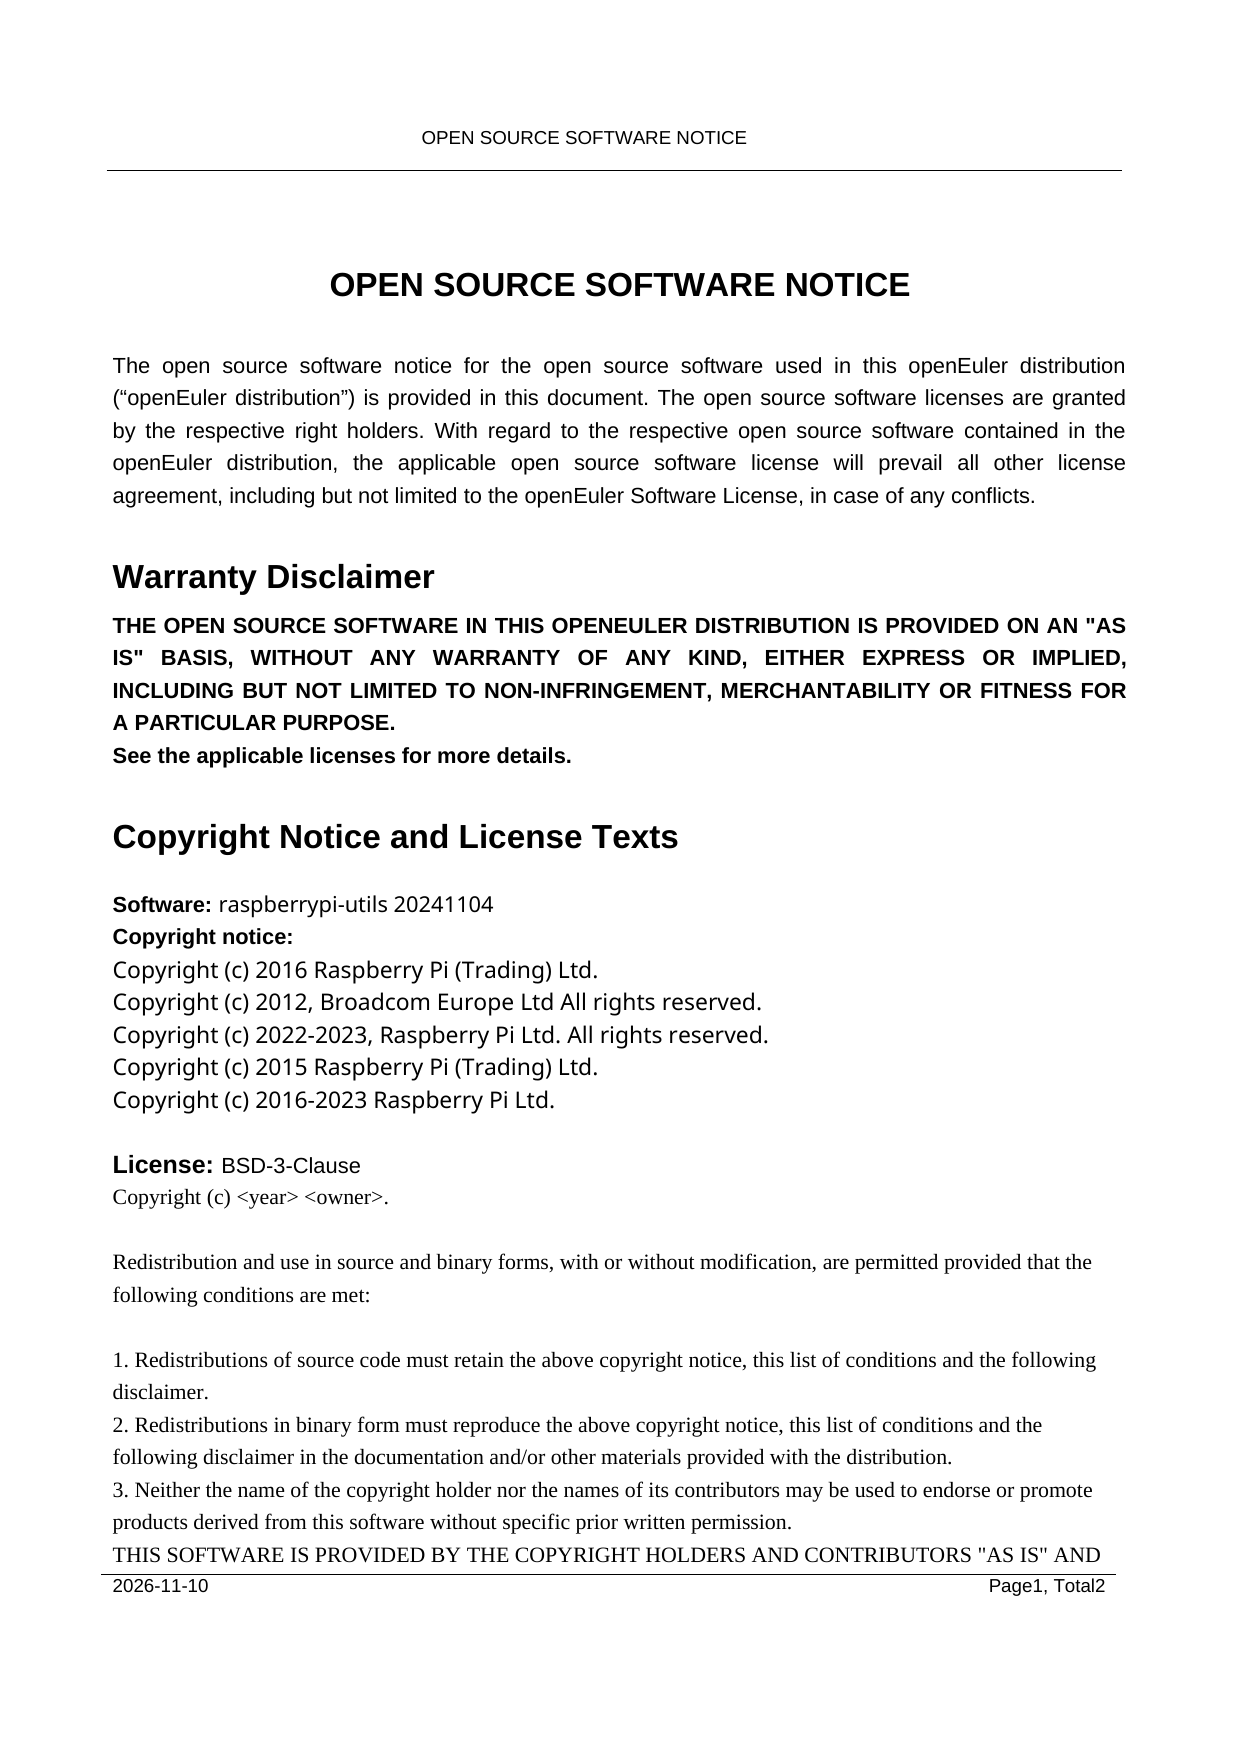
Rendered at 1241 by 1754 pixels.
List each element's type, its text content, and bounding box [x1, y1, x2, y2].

text Warranty Disclaimer [112, 544, 1128, 609]
text Software: raspberrypi-utils 20241104 [112, 888, 1128, 921]
text THE OPEN SOURCE SOFTWARE IN THIS OPENEULER DISTRIBUTION IS PROVIDED ON AN "AS IS" BASIS, WITHOUT ANY WARRANTY OF ANY KIND, EITHER EXPRESS OR IMPLIED, INCLUDING BUT NOT LIMITED TO NON-INFRINGEMENT, MERCHANTABILITY OR FITNESS FOR A PARTICULAR PURPOSE. See the applicable licenses for more details. [112, 609, 1128, 771]
text Copyright (c) 2016 Raspberry Pi (Trading) Ltd. Copyright (c) 2012, Broadcom Europe Ltd All rights reserved. Copyright (c) 2022-2023, Raspberry Pi Ltd. All rights reserved. Copyright (c) 2015 Raspberry Pi (Trading) Ltd. Copyright (c) 2016-2023 Raspberry Pi Ltd. [112, 953, 1128, 1148]
text Copyright notice: [112, 921, 1128, 953]
text License: BSD-3-Clause [112, 1148, 1128, 1181]
text The open source software notice for the open source software used in this openEuler distribution (“openEuler distribution”) is provided in this document. The open source software licenses are granted by the respective right holders. With regard to the respective open source software contained in the openEuler distribution, the applicable open source software license will prevail all other license agreement, including but not limited to the openEuler Software License, in case of any conflicts. [112, 349, 1128, 511]
text Copyright Notice and License Texts [112, 804, 1128, 869]
text OPEN SOURCE SOFTWARE NOTICE [112, 251, 1128, 316]
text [112, 1181, 1128, 1571]
